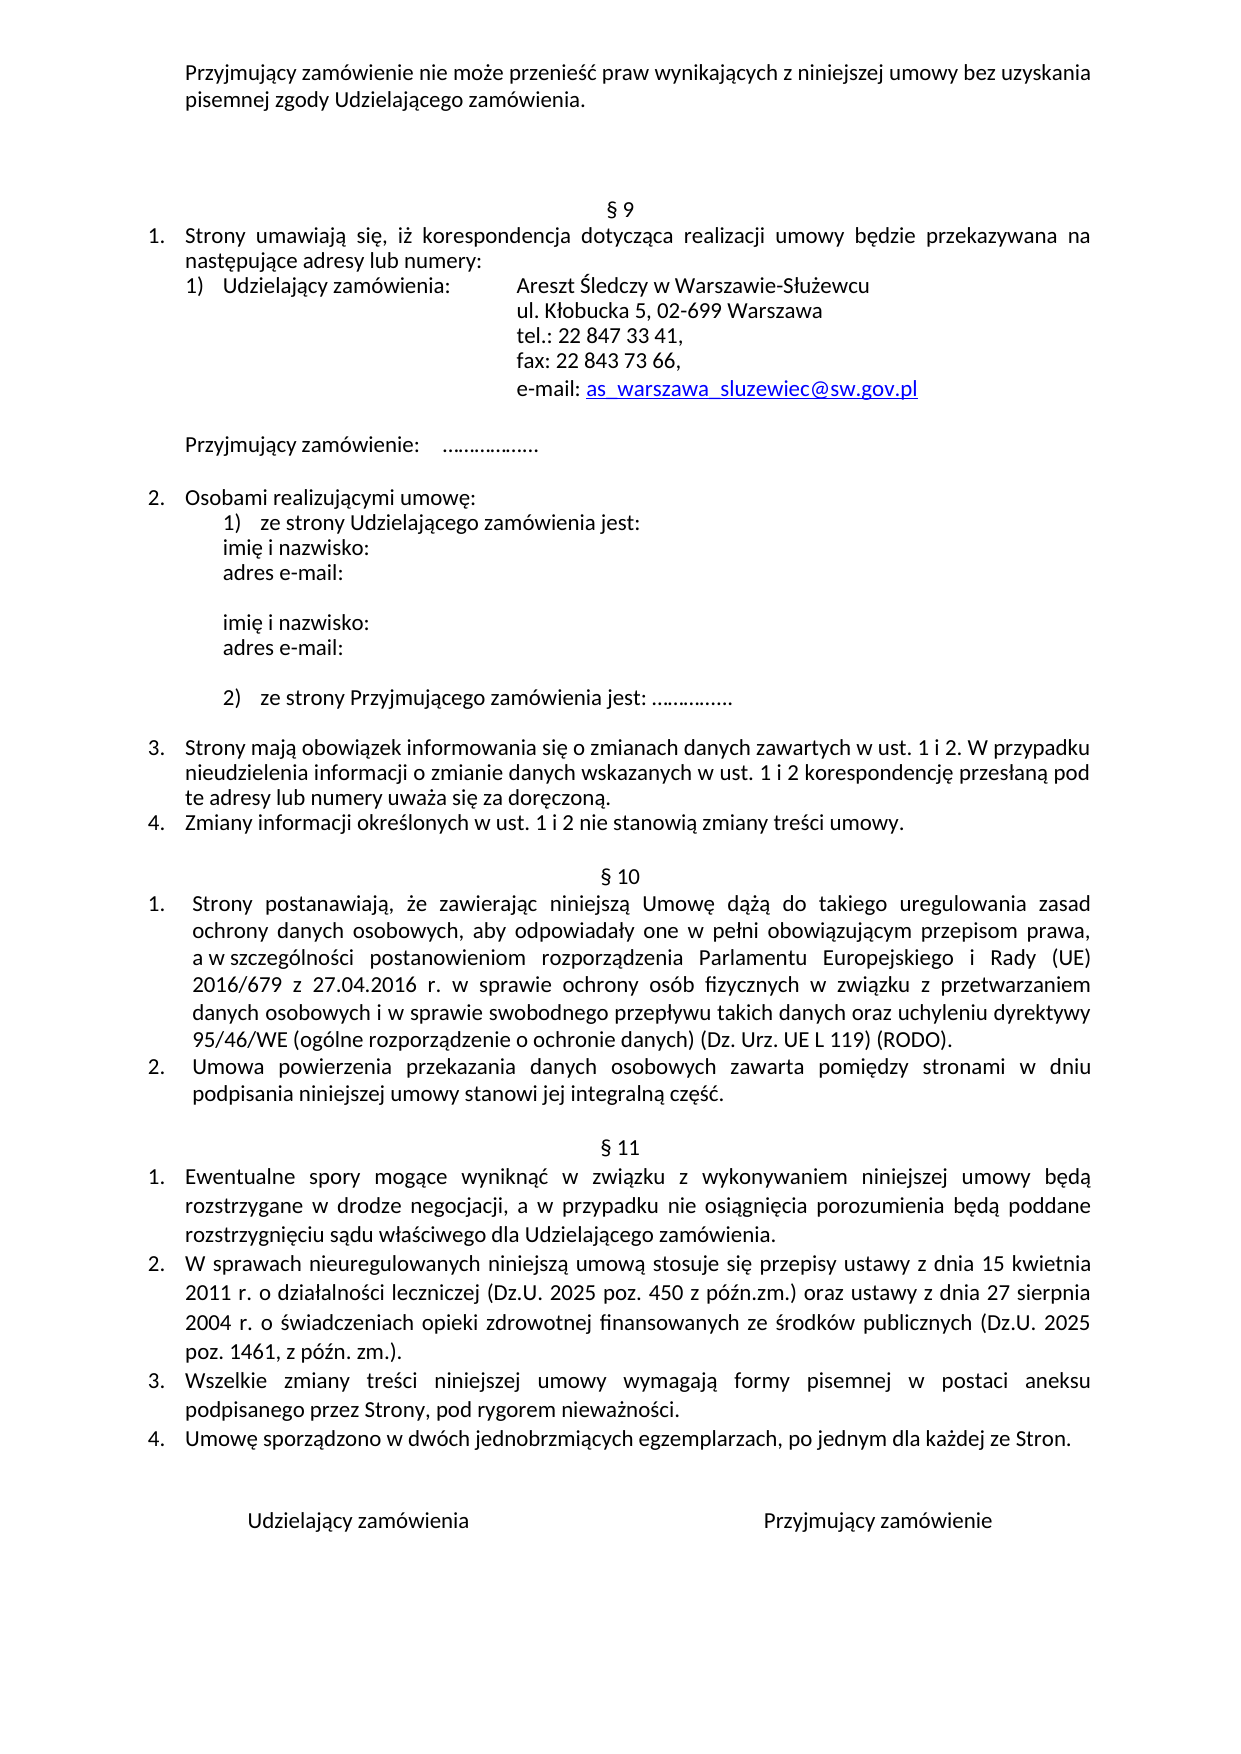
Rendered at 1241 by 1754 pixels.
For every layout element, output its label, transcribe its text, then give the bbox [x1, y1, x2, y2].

list Strony postanawiają, że zawierając niniejszą Umowę dążą do takiego uregulowania zasad ochrony danych osobowych, aby odpowiadały one w pełni obowiązującym przepisom prawa, a w szczególności postanowieniom rozporządzenia Parlamentu Europejskiego i Rady (UE) 2016/679 z 27.04.2016 r. w sprawie ochrony osób fizycznych w związku z przetwarzaniem danych osobowych i w sprawie swobodnego przepływu takich danych oraz uchyleniu dyrektywy 95/46/WE (ogólne rozporządzenie o ochronie danych) (Dz. Urz. UE L 119) (RODO). [148, 890, 1092, 1052]
text adres e-mail: [223, 561, 1092, 586]
text tel.: 22 847 33 41, [223, 324, 1092, 349]
text e-mail: as_warszawa_sluzewiec@sw.gov.pl [444, 374, 1092, 402]
text § 11 [148, 1134, 1092, 1161]
text § 9 [148, 194, 1092, 224]
text imię i nazwisko: [223, 536, 1092, 561]
text adres e-mail: [223, 636, 1092, 661]
list Zmiany informacji określonych w ust. 1 i 2 nie stanowią zmiany treści umowy. [148, 811, 1092, 836]
text § 10 [148, 863, 1092, 890]
list ze strony Przyjmującego zamówienia jest: …………... [223, 686, 1092, 711]
text Przyjmujący zamówienie nie może przenieść praw wynikających z niniejszej umowy bez uzyskania pisemnej zgody Udzielającego zamówienia. [185, 59, 1092, 113]
list Strony mają obowiązek informowania się o zmianach danych zawartych w ust. 1 i 2. W przypadku nieudzielenia informacji o zmianie danych wskazanych w ust. 1 i 2 korespondencję przesłaną pod te adresy lub numery uważa się za doręczoną. [148, 736, 1092, 811]
list Umowa powierzenia przekazania danych osobowych zawarta pomiędzy stronami w dniu podpisania niniejszej umowy stanowi jej integralną część. [148, 1052, 1092, 1107]
list Umowę sporządzono w dwóch jednobrzmiących egzemplarzach, po jednym dla każdej ze Stron. [148, 1423, 1092, 1452]
list Ewentualne spory mogące wyniknąć w związku z wykonywaniem niniejszej umowy będą rozstrzygane w drodze negocjacji, a w przypadku nie osiągnięcia porozumienia będą poddane rozstrzygnięciu sądu właściwego dla Udzielającego zamówienia. [148, 1161, 1092, 1248]
text fax: 22 843 73 66, [444, 349, 1092, 374]
list ze strony Udzielającego zamówienia jest: [223, 511, 1092, 536]
list Udzielający zamówienia: Areszt Śledczy w Warszawie-Służewcu [185, 274, 1092, 299]
text Przyjmujący zamówienie: ……………... [148, 430, 1092, 458]
list Wszelkie zmiany treści niniejszej umowy wymagają formy pisemnej w postaci aneksu podpisanego przez Strony, pod rygorem nieważności. [148, 1365, 1092, 1423]
text Udzielający zamówienia Przyjmujący zamówienie [148, 1507, 1092, 1534]
list Strony umawiają się, iż korespondencja dotycząca realizacji umowy będzie przekazywana na następujące adresy lub numery: [148, 224, 1092, 274]
list Osobami realizującymi umowę: [148, 486, 1092, 511]
list W sprawach nieuregulowanych niniejszą umową stosuje się przepisy ustawy z dnia 15 kwietnia 2011 r. o działalności leczniczej (Dz.U. 2025 poz. 450 z późn.zm.) oraz ustawy z dnia 27 sierpnia 2004 r. o świadczeniach opieki zdrowotnej finansowanych ze środków publicznych (Dz.U. 2025 poz. 1461, z późn. zm.). [148, 1248, 1092, 1365]
text ul. Kłobucka 5, 02-699 Warszawa [223, 299, 1092, 324]
text imię i nazwisko: [223, 611, 1092, 636]
